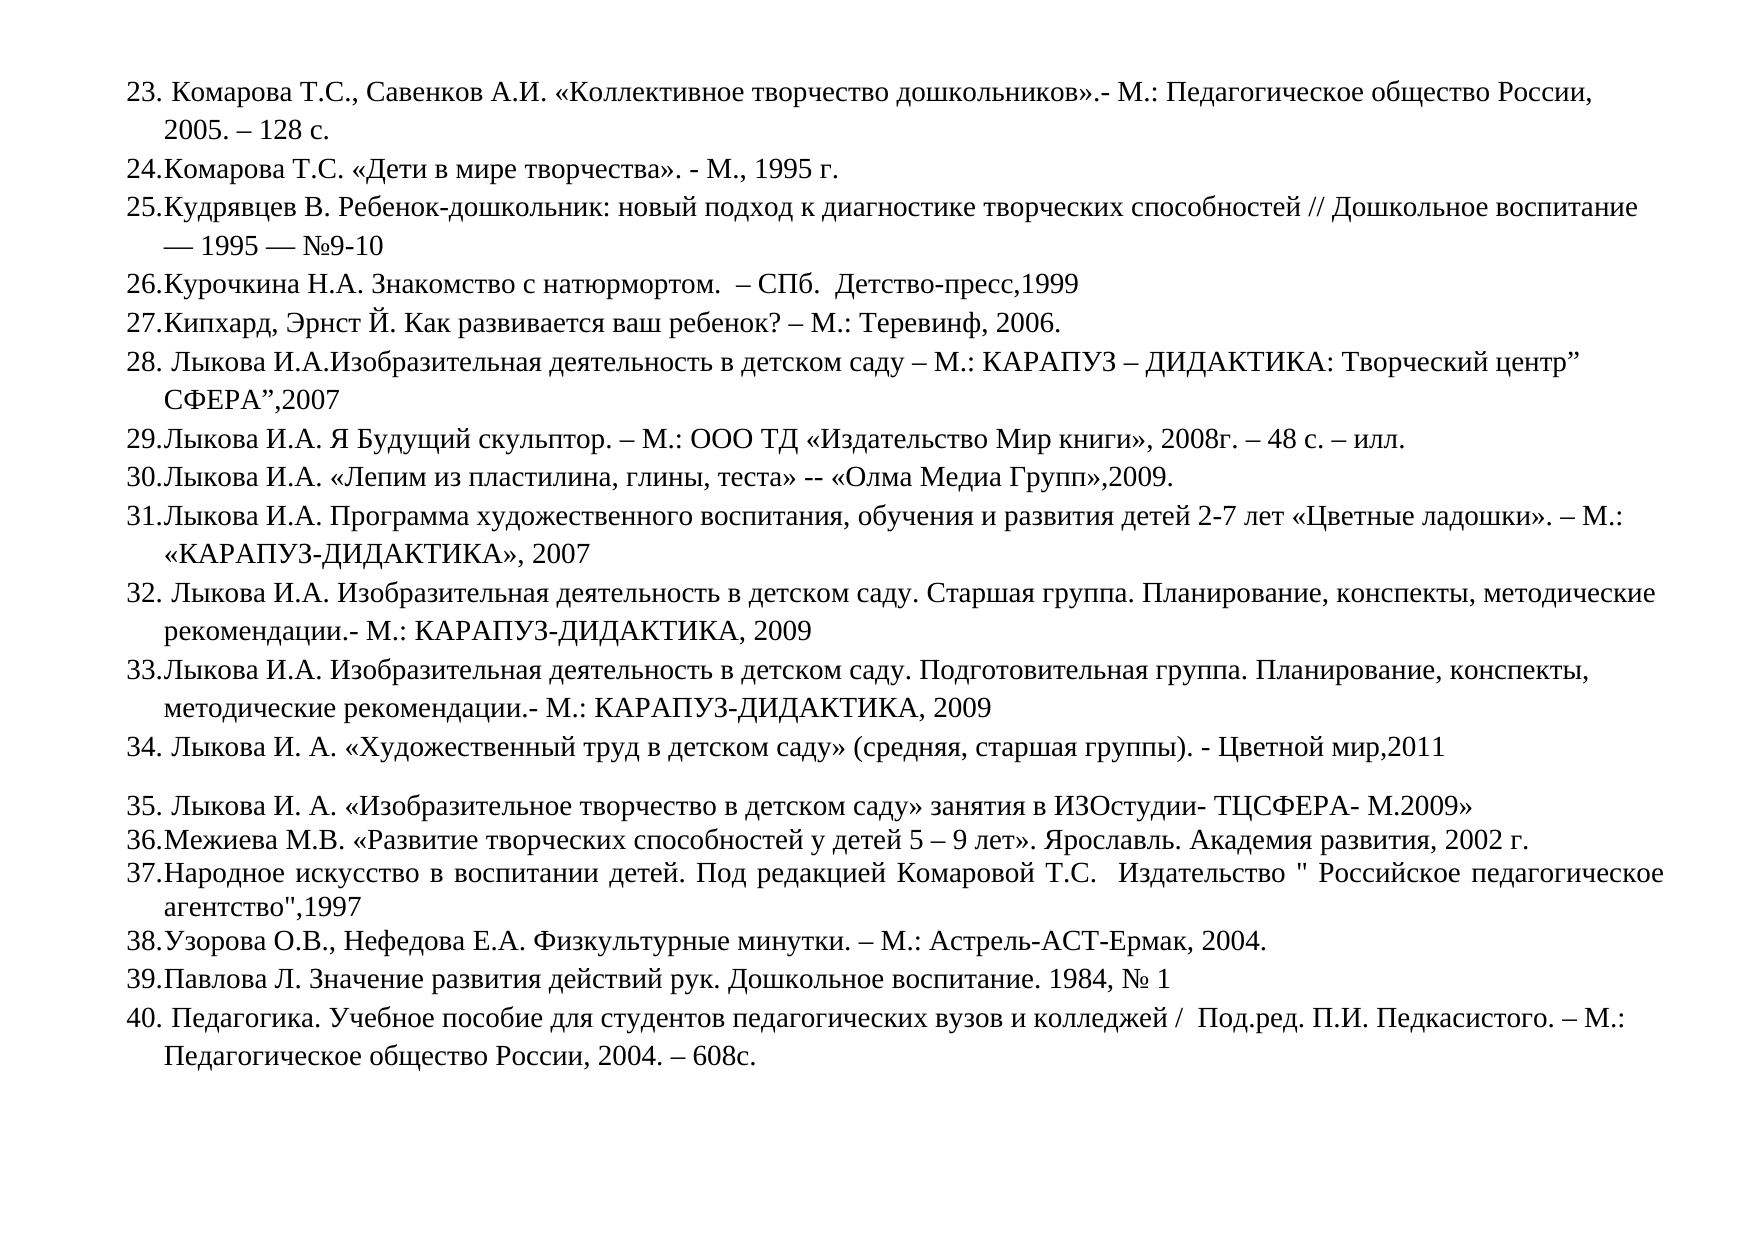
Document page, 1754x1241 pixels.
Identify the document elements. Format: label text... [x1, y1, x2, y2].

list Лыкова И.А. Изобразительная деятельность в детском саду. Старшая группа. Планирование, конспекты, методические рекомендации.- М.: КАРАПУЗ-ДИДАКТИКА, 2009 [126, 575, 1665, 647]
list Педагогика. Учебное пособие для студентов педагогических вузов и колледжей / Под.ред. П.И. Педкасистого. – М.: Педагогическое общество России, 2004. – 608с. [126, 1000, 1665, 1072]
list Комарова Т.С., Савенков А.И. «Коллективное творчество дошкольников».- М.: Педагогическое общество России, 2005. – 128 с. [126, 74, 1665, 146]
list Лыкова И. А. «Изобразительное творчество в детском саду» занятия в ИЗОстудии- ТЦСФЕРА- М.2009» [126, 788, 1665, 822]
list Курочкина Н.А. Знакомство с натюрмортом. – СПб. Детство-пресс,1999 [126, 267, 1665, 300]
list Кудрявцев В. Ребенок-дошкольник: новый подход к диагностике творческих способностей // Дошкольное воспитание — 1995 — №9-10 [126, 189, 1665, 262]
list Лыкова И.А. «Лепим из пластилина, глины, теста» -- «Олма Медиа Групп»,2009. [126, 459, 1665, 493]
list Кипхард, Эрнст Й. Как развивается ваш ребенок? – М.: Теревинф, 2006. [126, 305, 1665, 339]
list Лыкова И.А. Изобразительная деятельность в детском саду. Подготовительная группа. Планирование, конспекты, методические рекомендации.- М.: КАРАПУЗ-ДИДАКТИКА, 2009 [126, 652, 1665, 724]
list Комарова Т.С. «Дети в мире творчества». - М., 1995 г. [126, 151, 1665, 184]
list Лыкова И.А. Программа художественного воспитания, обучения и развития детей 2-7 лет «Цветные ладошки». – М.: «КАРАПУЗ-ДИДАКТИКА», 2007 [126, 498, 1665, 570]
list Лыкова И. А. «Художественный труд в детском саду» (средняя, старшая группы). - Цветной мир,2011 [126, 729, 1665, 763]
list Лыкова И.А. Я Будущий скульптор. – М.: ООО ТД «Издательство Мир книги», 2008г. – 48 с. – илл. [126, 421, 1665, 454]
list Народное искусство в воспитании детей. Под редакцией Комаровой Т.С. Издательство " Российское педагогическое агентство",1997 [126, 856, 1665, 923]
list Межиева М.В. «Развитие творческих способностей у детей 5 – 9 лет». Ярославль. Академия развития, 2002 г. [126, 822, 1665, 856]
list Лыкова И.А.Изобразительная деятельность в детском саду – М.: КАРАПУЗ – ДИДАКТИКА: Творческий центр” СФЕРА”,2007 [126, 344, 1665, 416]
list Узорова О.В., Нефедова Е.А. Физкультурные минутки. – М.: Астрель-АСТ-Ермак, 2004. [126, 923, 1665, 956]
list Павлова Л. Значение развития действий рук. Дошкольное воспитание. 1984, № 1 [126, 961, 1665, 995]
